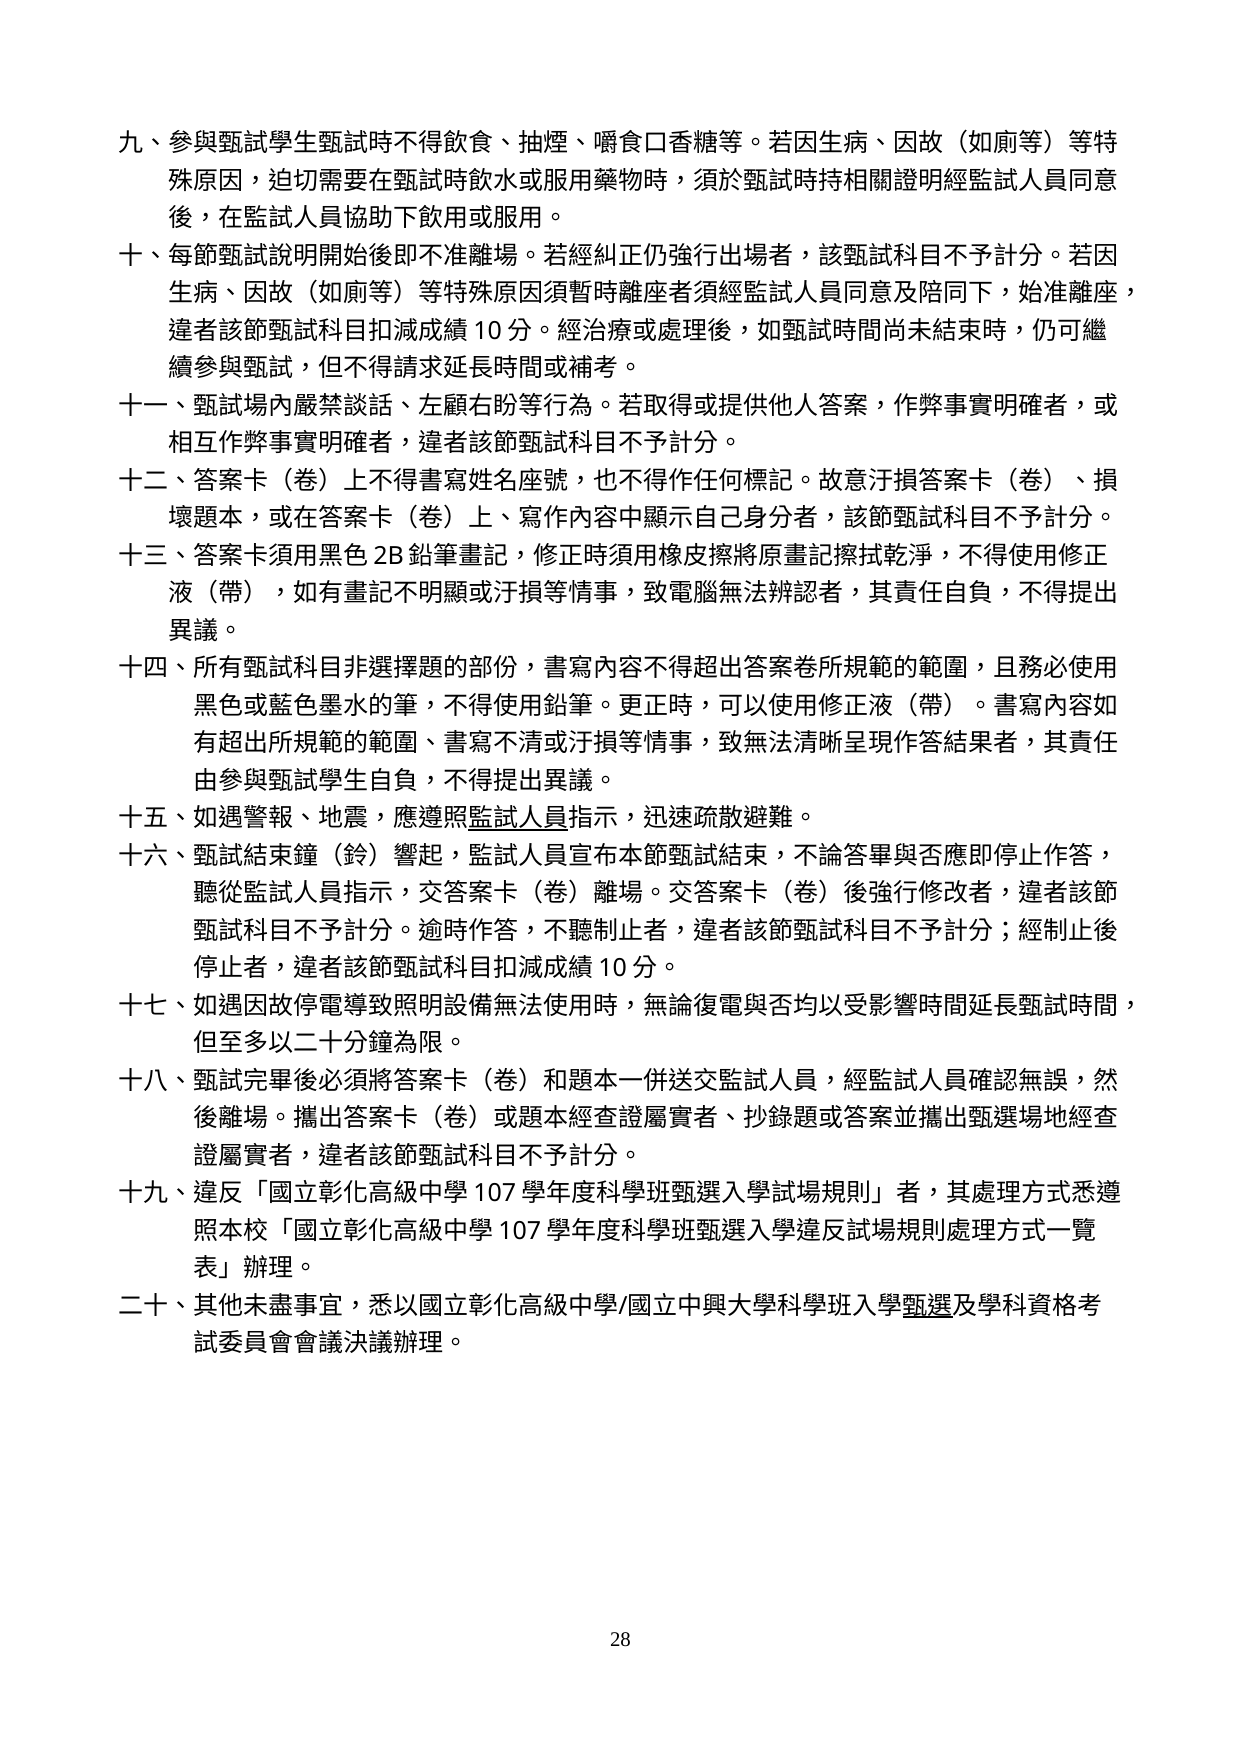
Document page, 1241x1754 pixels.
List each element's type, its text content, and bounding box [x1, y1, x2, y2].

text 十六、甄試結束鐘（鈴）響起，監試人員宣布本節甄試結束，不論答畢與否應即停止作答，聽從監試人員指示，交答案卡（卷）離場。交答案卡（卷）後強行修改者，違者該節甄試科目不予計分。逾時作答，不聽制止者，違者該節甄試科目不予計分；經制止後停止者，違者該節甄試科目扣減成績10分。 [118, 835, 1122, 985]
text 十、每節甄試說明開始後即不准離場。若經糾正仍強行出場者，該甄試科目不予計分。若因生病、因故（如廁等）等特殊原因須暫時離座者須經監試人員同意及陪同下，始准離座，違者該節甄試科目扣減成績10分。經治療或處理後，如甄試時間尚未結束時，仍可繼續參與甄試，但不得請求延長時間或補考。 [118, 235, 1122, 385]
text 九、參與甄試學生甄試時不得飲食、抽煙、嚼食口香糖等。若因生病、因故（如廁等）等特殊原因，迫切需要在甄試時飲水或服用藥物時，須於甄試時持相關證明經監試人員同意後，在監試人員協助下飲用或服用。 [118, 122, 1122, 235]
text 十一、甄試場內嚴禁談話、左顧右盼等行為。若取得或提供他人答案，作弊事實明確者，或相互作弊事實明確者，違者該節甄試科目不予計分。 [118, 385, 1122, 460]
text 十四、所有甄試科目非選擇題的部份，書寫內容不得超出答案卷所規範的範圍，且務必使用黑色或藍色墨水的筆，不得使用鉛筆。更正時，可以使用修正液（帶）。書寫內容如有超出所規範的範圍、書寫不清或汙損等情事，致無法清晰呈現作答結果者，其責任由參與甄試學生自負，不得提出異議。 [118, 647, 1122, 797]
text 十五、如遇警報、地震，應遵照監試人員指示，迅速疏散避難。 [118, 797, 1122, 835]
text 十三、答案卡須用黑色2B鉛筆畫記，修正時須用橡皮擦將原畫記擦拭乾淨，不得使用修正液（帶），如有畫記不明顯或汙損等情事，致電腦無法辨認者，其責任自負，不得提出異議。 [118, 535, 1122, 647]
text 二十、其他未盡事宜，悉以國立彰化高級中學/國立中興大學科學班入學甄選及學科資格考試委員會會議決議辦理。 [118, 1285, 1122, 1360]
text 十二、答案卡（卷）上不得書寫姓名座號，也不得作任何標記。故意汙損答案卡（卷）、損壞題本，或在答案卡（卷）上、寫作內容中顯示自己身分者，該節甄試科目不予計分。 [118, 460, 1122, 535]
text 十七、如遇因故停電導致照明設備無法使用時，無論復電與否均以受影響時間延長甄試時間，但至多以二十分鐘為限。 [118, 985, 1122, 1060]
text 十八、甄試完畢後必須將答案卡（卷）和題本一併送交監試人員，經監試人員確認無誤，然後離場。攜出答案卡（卷）或題本經查證屬實者、抄錄題或答案並攜出甄選場地經查證屬實者，違者該節甄試科目不予計分。 [118, 1060, 1122, 1172]
text 十九、違反「國立彰化高級中學107學年度科學班甄選入學試場規則」者，其處理方式悉遵照本校「國立彰化高級中學107學年度科學班甄選入學違反試場規則處理方式一覽表」辦理。 [118, 1172, 1122, 1285]
